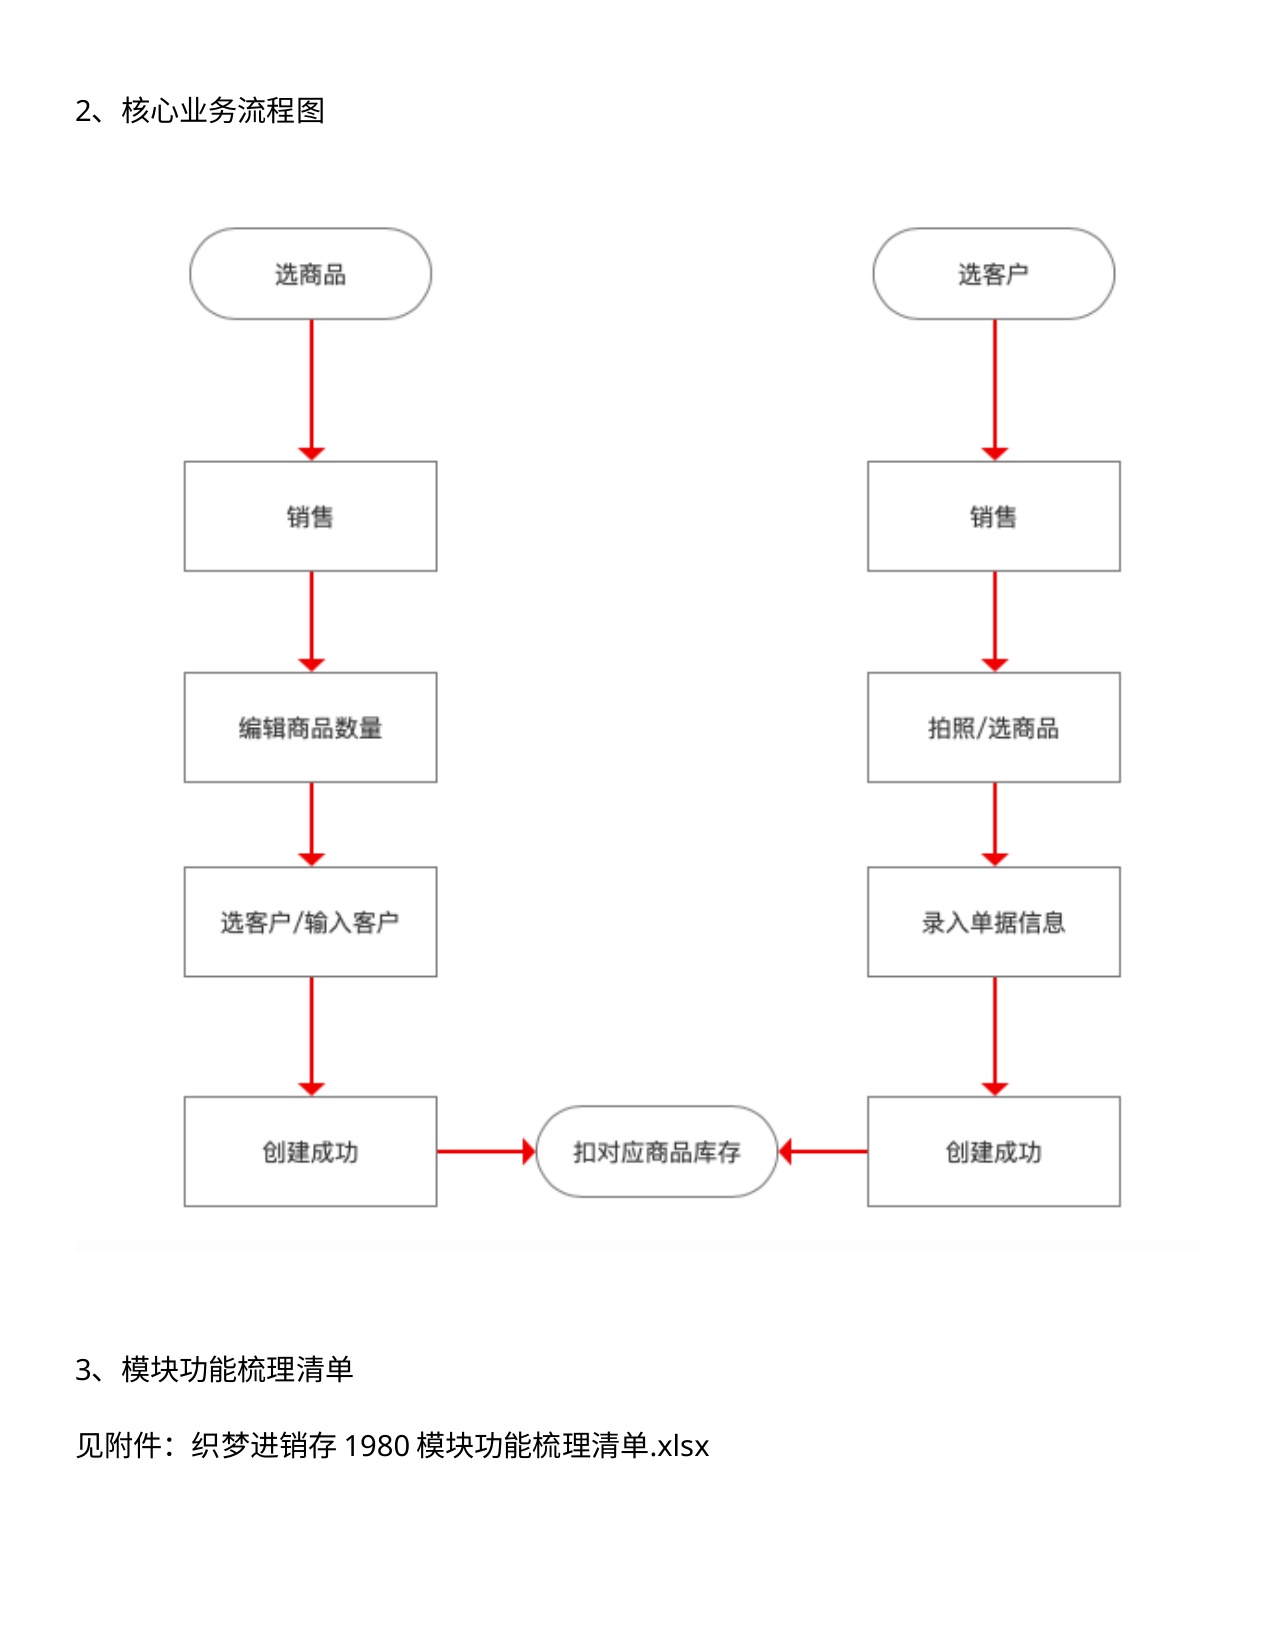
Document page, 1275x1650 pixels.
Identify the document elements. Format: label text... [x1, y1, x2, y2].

text 2、核心业务流程图 [75, 87, 1200, 130]
text 见附件：织梦进销存1980模块功能梳理清单.xlsx [75, 1423, 1200, 1465]
picture [75, 163, 1200, 1252]
text 3、模块功能梳理清单 [75, 1347, 1200, 1389]
